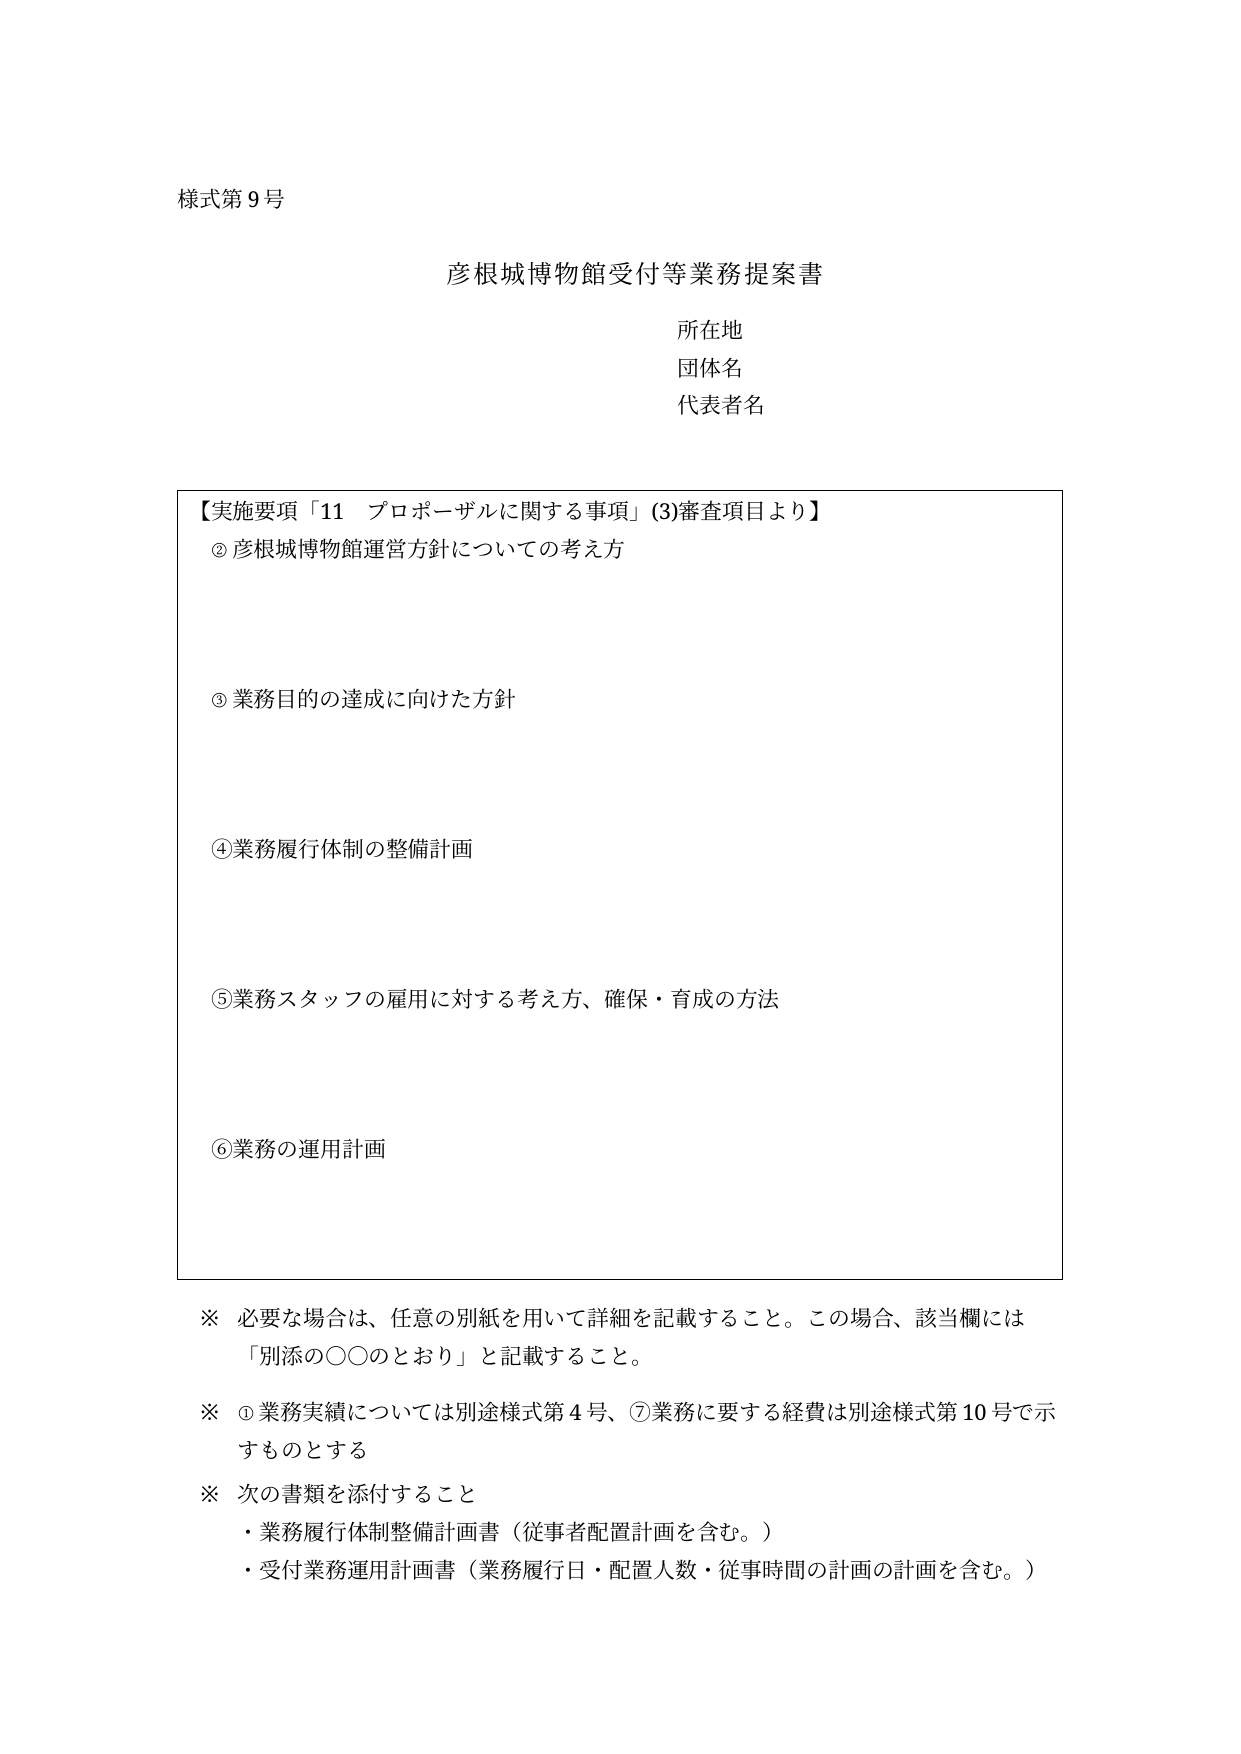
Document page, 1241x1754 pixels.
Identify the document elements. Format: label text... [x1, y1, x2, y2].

table_header 【実施要項「11 プロポーザルに関する事項」(3)審査項目より】 ②彦根城博物館運営方針についての考え方 ③業務目的の達成に向けた方針 ④業務履行体制の整備計画 ⑤業務スタッフの雇用に対する考え方、確保・育成の方法 ⑥業務の運用計画 [178, 491, 1062, 1279]
text 様式第9号 [177, 179, 1063, 217]
text 彦根城博物館受付等業務提案書 [177, 254, 1063, 292]
list ・受付業務運用計画書（業務履行日・配置人数・従事時間の計画の計画を含む。） [237, 1550, 1063, 1587]
list ・業務履行体制整備計画書（従事者配置計画を含む。） [237, 1512, 1063, 1550]
list 次の書類を添付すること [200, 1475, 1063, 1512]
list ①業務実績については別途様式第4号、⑦業務に要する経費は別途様式第10号で示すものとする [200, 1392, 1063, 1467]
list 必要な場合は、任意の別紙を用いて詳細を記載すること。この場合、該当欄には「別添の○○のとおり」と記載すること。 [200, 1299, 1063, 1374]
text 団体名 [590, 348, 1063, 385]
text 代表者名 [677, 385, 1063, 423]
text 所在地 [590, 310, 1063, 348]
